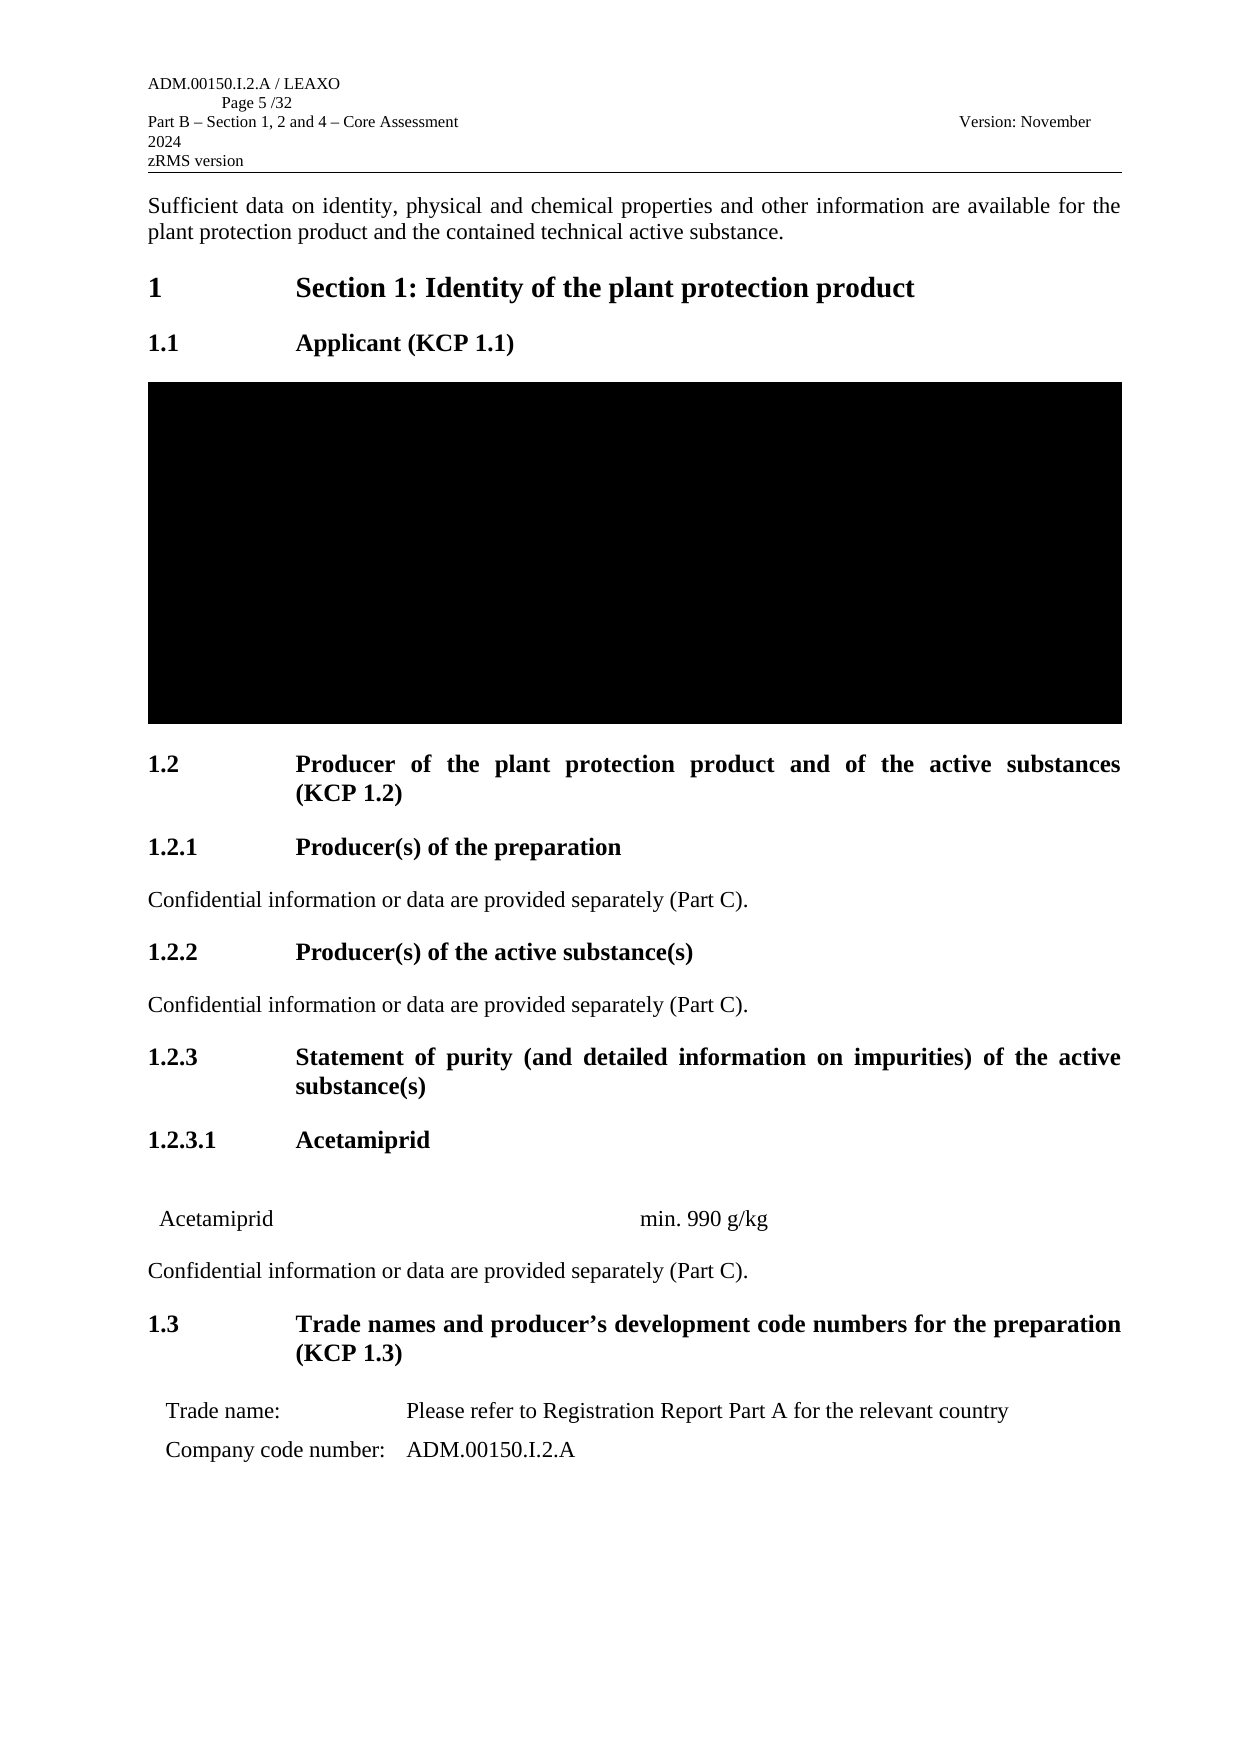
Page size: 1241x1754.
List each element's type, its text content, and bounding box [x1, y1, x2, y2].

text Confidential information or data are provided separately (Part C). [148, 991, 1122, 1017]
table_header Trade name: [160, 1391, 400, 1430]
subtitle Trade names and producer’s development code numbers for the preparation (KCP 1.3) [148, 1309, 1122, 1366]
subtitle Statement of purity (and detailed information on impurities) of the active substance(s) [148, 1042, 1122, 1100]
subtitle Producer of the plant protection product and of the active substances (KCP 1.2) [148, 749, 1122, 807]
table_header min. 990 g/kg [629, 1205, 1122, 1231]
text Confidential information or data are provided separately (Part C). [148, 886, 1122, 912]
table_cell Company code number: [160, 1430, 400, 1468]
subtitle Producer(s) of the active substance(s) [148, 937, 1122, 966]
table_header Please refer to Registration Report Part A for the relevant country [400, 1391, 1134, 1430]
table_cell ADM.00150.I.2.A [400, 1430, 1134, 1468]
subtitle Acetamiprid [148, 1125, 1122, 1153]
text Sufficient data on identity, physical and chemical properties and other information are available for the plant protection product and the contained technical active substance. [148, 192, 1122, 245]
table_header Acetamiprid [148, 1205, 629, 1231]
subtitle Applicant (KCP 1.1) [148, 328, 1122, 357]
text Confidential information or data are provided separately (Part C). [148, 1258, 1122, 1284]
subtitle Producer(s) of the preparation [148, 832, 1122, 861]
subtitle Section 1: Identity of the plant protection product [148, 270, 1122, 303]
